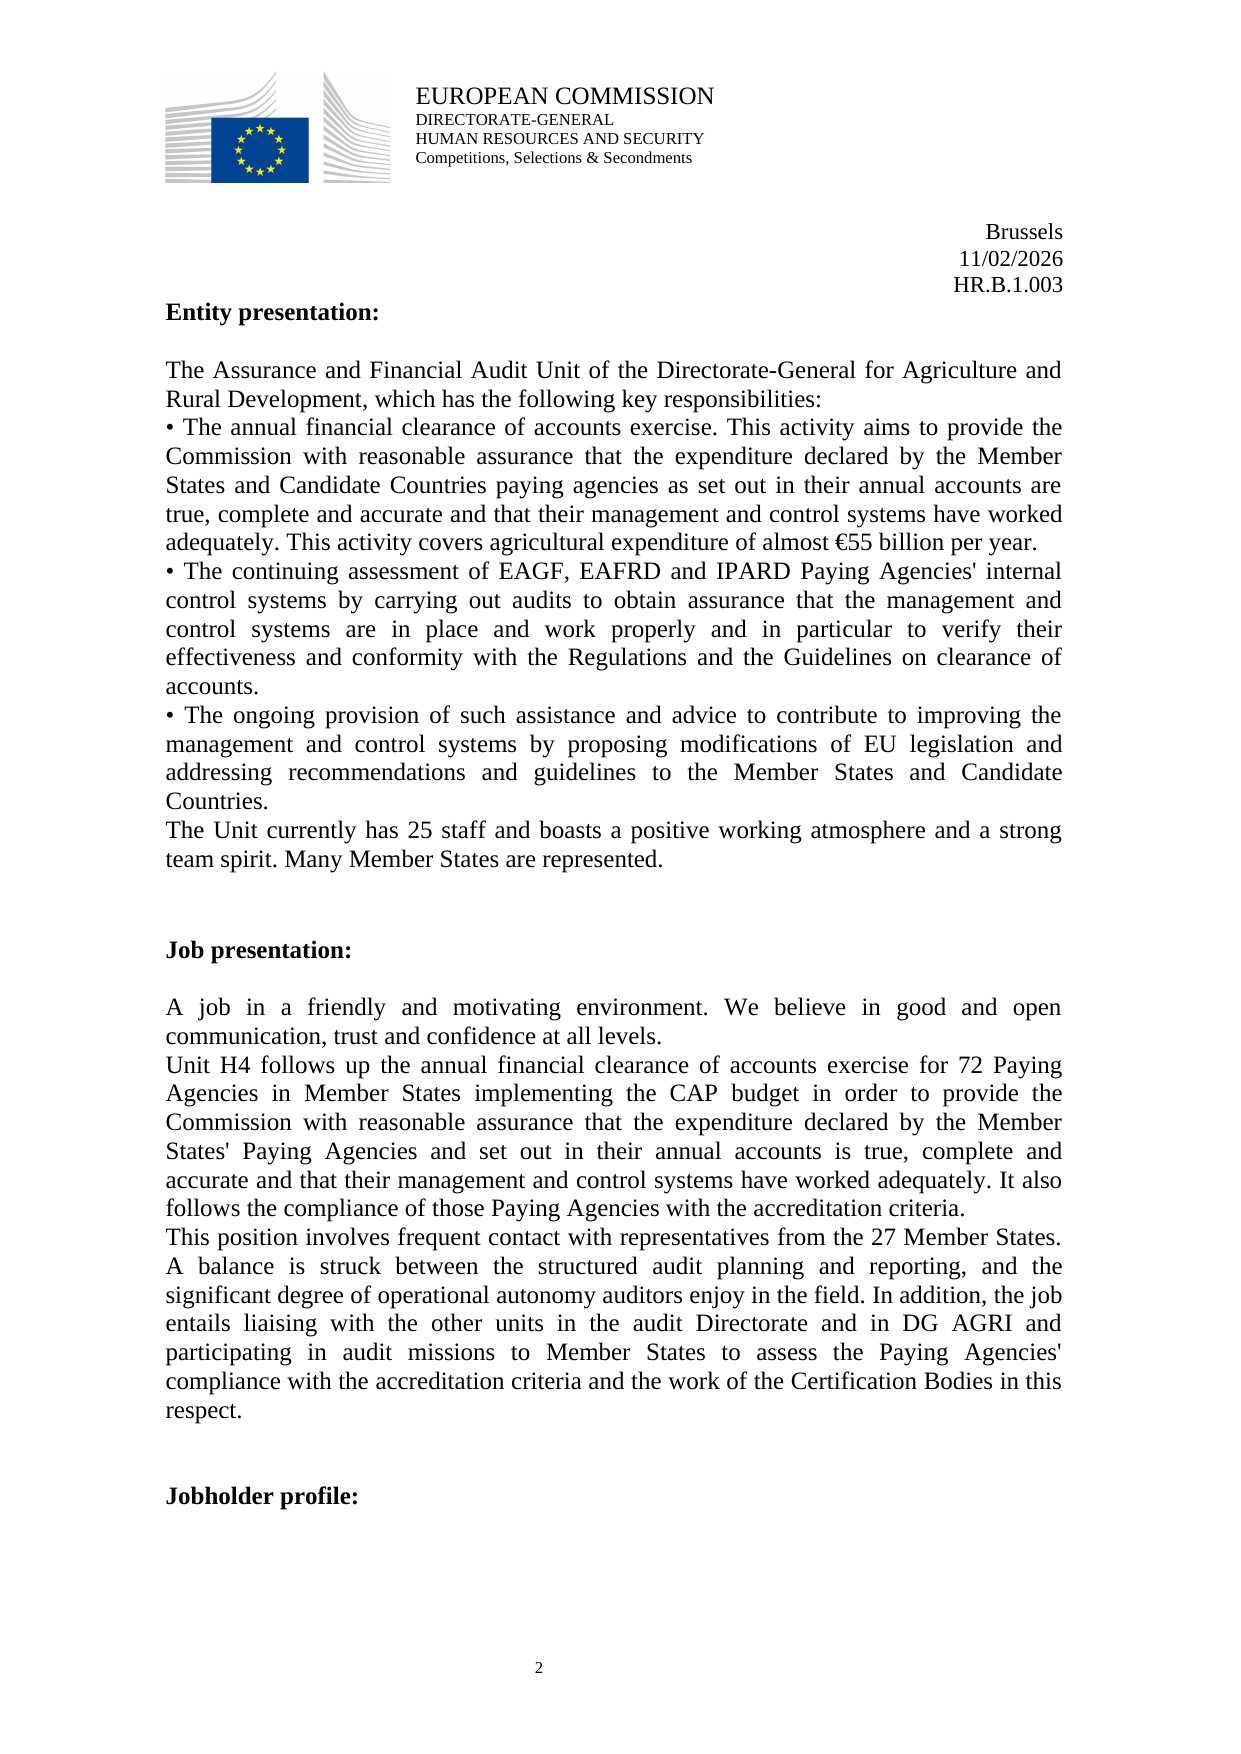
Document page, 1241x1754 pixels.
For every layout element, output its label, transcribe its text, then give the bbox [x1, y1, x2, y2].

text • The annual financial clearance of accounts exercise. This activity aims to provide the Commission with reasonable assurance that the expenditure declared by the Member States and Candidate Countries paying agencies as set out in their annual accounts are true, complete and accurate and that their management and control systems have worked adequately. This activity covers agricultural expenditure of almost €55 billion per year. [165, 412, 1063, 556]
text Brussels [165, 134, 1063, 245]
text The Unit currently has 25 staff and boasts a positive working atmosphere and a strong team spirit. Many Member States are represented. [165, 815, 1063, 872]
picture [165, 71, 391, 183]
text HR.B.1.003 [165, 271, 1063, 297]
text • The ongoing provision of such assistance and advice to contribute to improving the management and control systems by proposing modifications of EU legislation and addressing recommendations and guidelines to the Member States and Candidate Countries. [165, 700, 1063, 815]
text The Assurance and Financial Audit Unit of the Directorate-General for Agriculture and Rural Development, which has the following key responsibilities: [165, 355, 1063, 412]
text Unit H4 follows up the annual financial clearance of accounts exercise for 72 Paying Agencies in Member States implementing the CAP budget in order to provide the Commission with reasonable assurance that the expenditure declared by the Member States' Paying Agencies and set out in their annual accounts is true, complete and accurate and that their management and control systems have worked adequately. It also follows the compliance of those Paying Agencies with the accreditation criteria. [165, 1050, 1063, 1222]
text 11/02/2026 [165, 245, 1063, 271]
text Entity presentation: [165, 297, 1063, 326]
text Jobholder profile: [165, 1481, 1063, 1510]
text Job presentation: [165, 935, 1063, 963]
text • The continuing assessment of EAGF, EAFRD and IPARD Paying Agencies' internal control systems by carrying out audits to obtain assurance that the management and control systems are in place and work properly and in particular to verify their effectiveness and conformity with the Regulations and the Guidelines on clearance of accounts. [165, 556, 1063, 700]
text This position involves frequent contact with representatives from the 27 Member States. A balance is struck between the structured audit planning and reporting, and the significant degree of operational autonomy auditors enjoy in the field. In addition, the job entails liaising with the other units in the audit Directorate and in DG AGRI and participating in audit missions to Member States to assess the Paying Agencies' compliance with the accreditation criteria and the work of the Certification Bodies in this respect. [165, 1222, 1063, 1423]
text A job in a friendly and motivating environment. We believe in good and open communication, trust and confidence at all levels. [165, 992, 1063, 1050]
